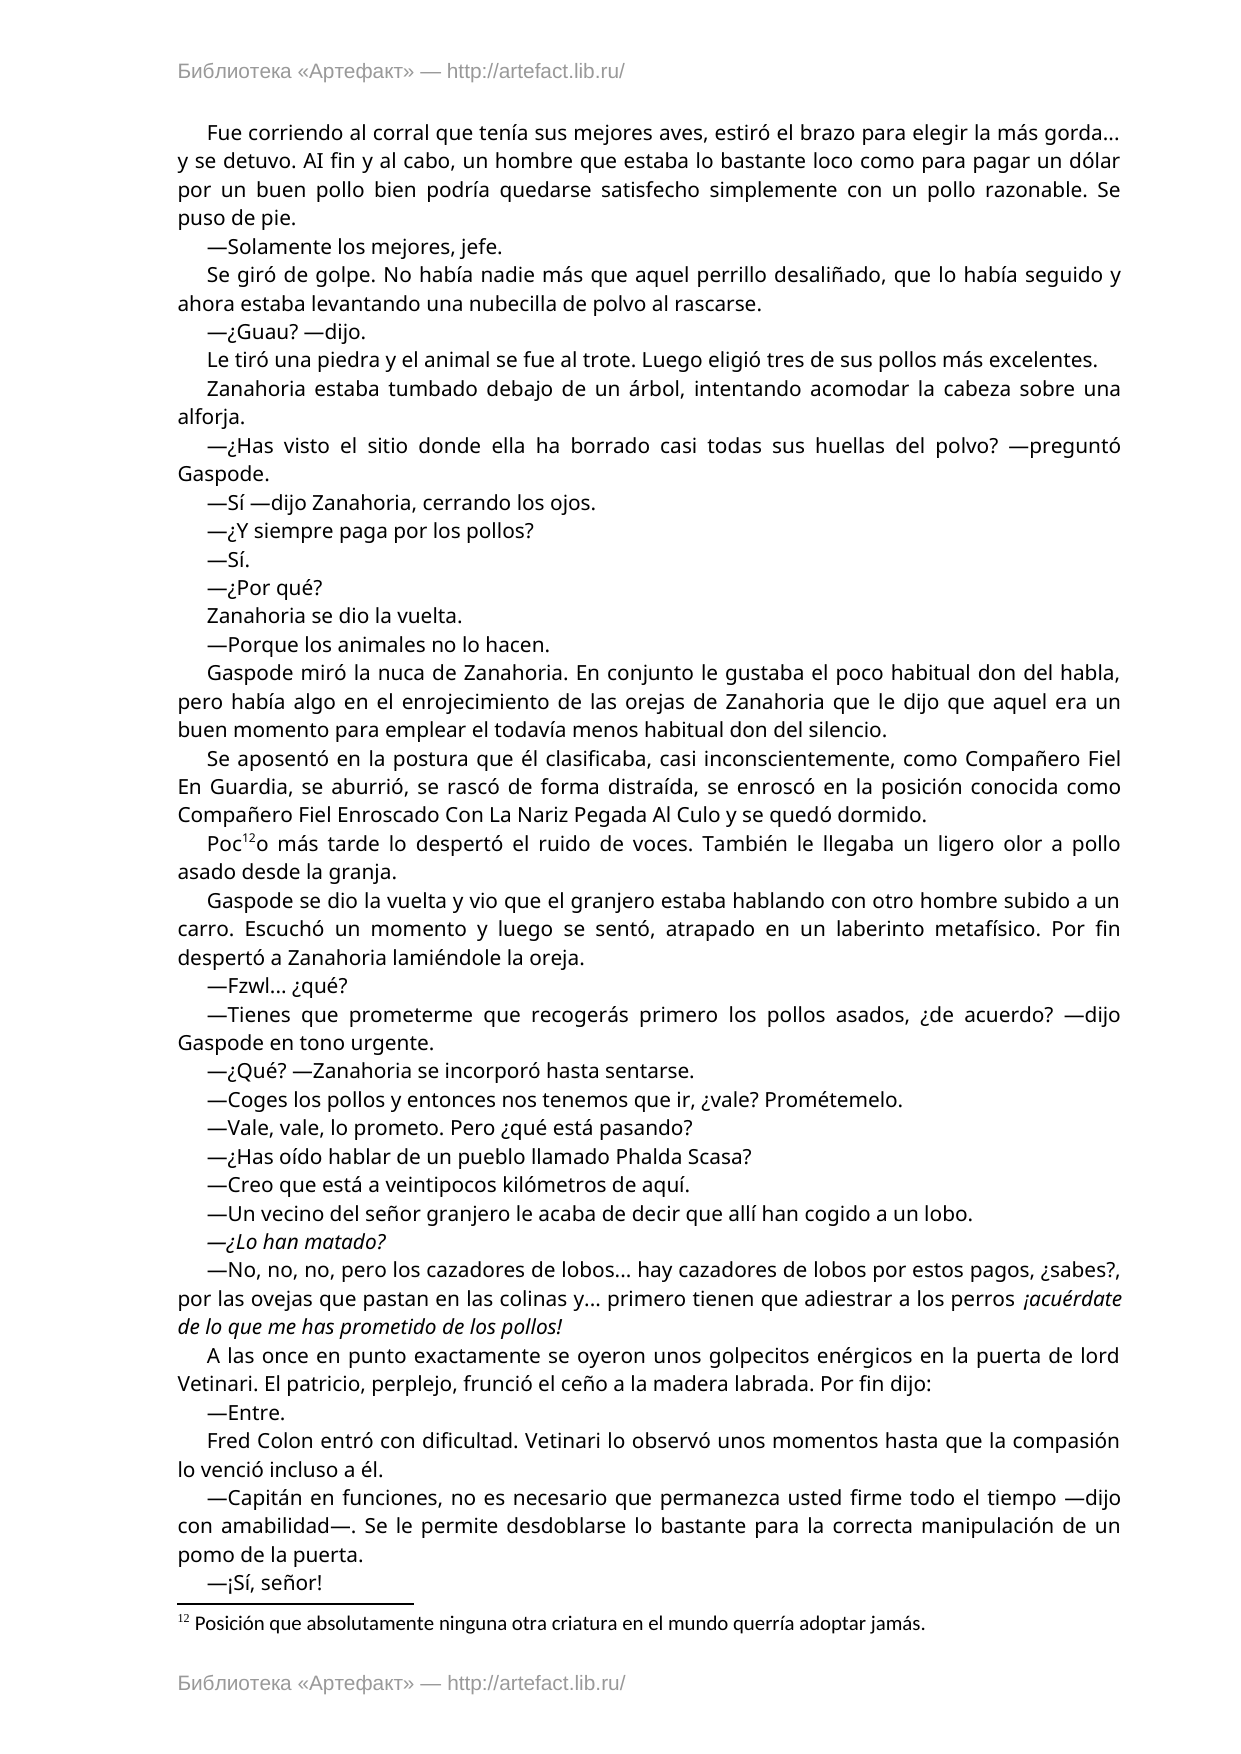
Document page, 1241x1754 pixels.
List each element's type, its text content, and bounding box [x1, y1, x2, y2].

text —Solamente los mejores, jefe. [177, 232, 1122, 260]
text Se giró de golpe. No había nadie más que aquel perrillo desaliñado, que lo había seguido y ahora estaba levantando una nubecilla de polvo al rascarse. [177, 260, 1122, 317]
text Gaspode se dio la vuelta y vio que el granjero estaba hablando con otro hombre subido a un carro. Escuchó un momento y luego se sentó, atrapado en un laberinto metafísico. Por fin despertó a Zanahoria lamiéndole la oreja. [177, 886, 1122, 971]
text —Sí. [177, 545, 1122, 573]
text —Porque los animales no lo hacen. [177, 630, 1122, 658]
text —¿Por qué? [177, 573, 1122, 602]
text —¿Qué? —Zanahoria se incorporó hasta sentarse. [177, 1057, 1122, 1085]
text —¿Y siempre paga por los pollos? [177, 516, 1122, 545]
text Se aposentó en la postura que él clasificaba, casi inconscientemente, como Compañero Fiel En Guardia, se aburrió, se rascó de forma distraída, se enroscó en la posición conocida como Compañero Fiel Enroscado Con La Nariz Pegada Al Culo y se quedó dormido. [177, 744, 1122, 829]
text —¡Sí, señor! [177, 1568, 1122, 1597]
text A las once en punto exactamente se oyeron unos golpecitos enérgicos en la puerta de lord Vetinari. El patricio, perplejo, frunció el ceño a la madera labrada. Por fin dijo: [177, 1341, 1122, 1398]
text —Sí —dijo Zanahoria, cerrando los ojos. [177, 488, 1122, 516]
text —No, no, no, pero los cazadores de lobos... hay cazadores de lobos por estos pagos, ¿sabes?, por las ovejas que pastan en las colinas y... primero tienen que adiestrar a los perros ¡acuérdate de lo que me has prometido de los pollos! [177, 1256, 1122, 1341]
text Zanahoria se dio la vuelta. [177, 602, 1122, 630]
text —Creo que está a veintipocos kilómetros de aquí. [177, 1170, 1122, 1199]
text —Fzwl... ¿qué? [177, 971, 1122, 1000]
text Fred Colon entró con dificultad. Vetinari lo observó unos momentos hasta que la compasión lo venció incluso a él. [177, 1426, 1122, 1483]
text —Entre. [177, 1398, 1122, 1426]
text —Capitán en funciones, no es necesario que permanezca usted firme todo el tiempo —dijo con amabilidad—. Se le permite desdoblarse lo bastante para la correcta manipulación de un pomo de la puerta. [177, 1483, 1122, 1568]
text Gaspode miró la nuca de Zanahoria. En conjunto le gustaba el poco habitual don del habla, pero había algo en el enrojecimiento de las orejas de Zanahoria que le dijo que aquel era un buen momento para emplear el todavía menos habitual don del silencio. [177, 658, 1122, 744]
text Poco más tarde lo despertó el ruido de voces. También le llegaba un ligero olor a pollo asado desde la granja. [177, 829, 1122, 886]
text —Tienes que prometerme que recogerás primero los pollos asados, ¿de acuerdo? —dijo Gaspode en tono urgente. [177, 1000, 1122, 1057]
text —Coges los pollos y entonces nos tenemos que ir, ¿vale? Prométemelo. [177, 1085, 1122, 1113]
text Fue corriendo al corral que tenía sus mejores aves, estiró el brazo para elegir la más gorda... y se detuvo. AI fin y al cabo, un hombre que estaba lo bastante loco como para pagar un dólar por un buen pollo bien podría quedarse satisfecho simplemente con un pollo razonable. Se puso de pie. [177, 118, 1122, 232]
text —¿Guau? —dijo. [177, 317, 1122, 346]
text —¿Has oído hablar de un pueblo llamado Phalda Scasa? [177, 1142, 1122, 1170]
text —Vale, vale, lo prometo. Pero ¿qué está pasando? [177, 1113, 1122, 1142]
text Le tiró una piedra y el animal se fue al trote. Luego eligió tres de sus pollos más excelentes. [177, 346, 1122, 374]
text —¿Lo han matado? [177, 1227, 1122, 1256]
text —Un vecino del señor granjero le acaba de decir que allí han cogido a un lobo. [177, 1199, 1122, 1227]
text —¿Has visto el sitio donde ella ha borrado casi todas sus huellas del polvo? —preguntó Gaspode. [177, 431, 1122, 488]
text Zanahoria estaba tumbado debajo de un árbol, intentando acomodar la cabeza sobre una alforja. [177, 374, 1122, 431]
